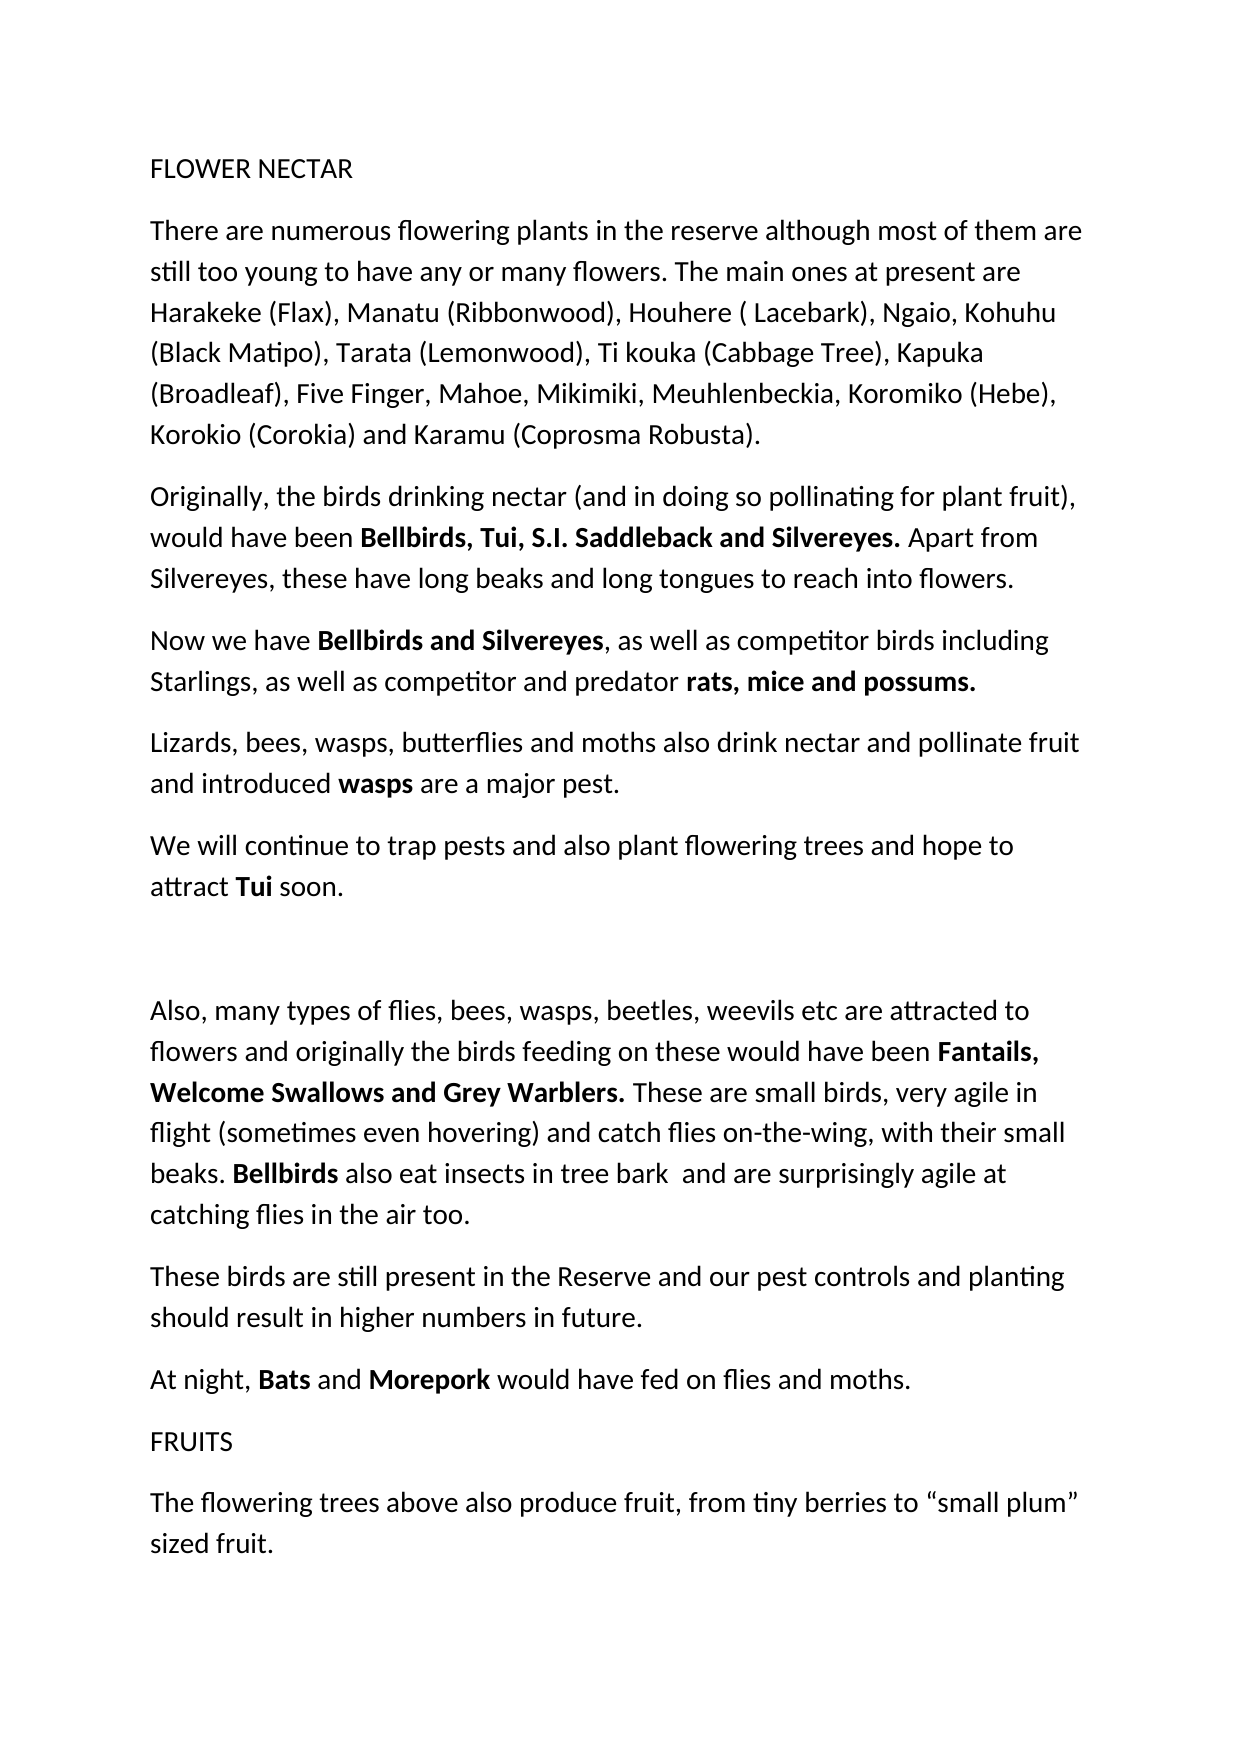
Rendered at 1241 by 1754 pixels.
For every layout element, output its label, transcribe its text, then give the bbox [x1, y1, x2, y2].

text We will continue to trap pests and also plant flowering trees and hope to attract Tui soon. [150, 827, 1090, 904]
text FLOWER NECTAR [150, 150, 1090, 186]
text Now we have Bellbirds and Silvereyes, as well as competitor birds including Starlings, as well as competitor and predator rats, mice and possums. [150, 622, 1090, 698]
text The flowering trees above also produce fruit, from tiny berries to “small plum” sized fruit. [150, 1484, 1090, 1561]
text These birds are still present in the Reserve and our pest controls and planting should result in higher numbers in future. [150, 1258, 1090, 1335]
text Also, many types of flies, bees, wasps, beetles, weevils etc are attracted to flowers and originally the birds feeding on these would have been Fantails, Welcome Swallows and Grey Warblers. These are small birds, very agile in flight (sometimes even hovering) and catch flies on-the-wing, with their small beaks. Bellbirds also eat insects in tree bark and are surprisingly agile at catching flies in the air too. [150, 992, 1090, 1232]
text At night, Bats and Morepork would have fed on flies and moths. [150, 1361, 1090, 1397]
text There are numerous flowering plants in the reserve although most of them are still too young to have any or many flowers. The main ones at present are Harakeke (Flax), Manatu (Ribbonwood), Houhere ( Lacebark), Ngaio, Kohuhu (Black Matipo), Tarata (Lemonwood), Ti kouka (Cabbage Tree), Kapuka (Broadleaf), Five Finger, Mahoe, Mikimiki, Meuhlenbeckia, Koromiko (Hebe), Korokio (Corokia) and Karamu (Coprosma Robusta). [150, 212, 1090, 452]
text Lizards, bees, wasps, butterflies and moths also drink nectar and pollinate fruit and introduced wasps are a major pest. [150, 724, 1090, 801]
text Originally, the birds drinking nectar (and in doing so pollinating for plant fruit), would have been Bellbirds, Tui, S.I. Saddleback and Silvereyes. Apart from Silvereyes, these have long beaks and long tongues to reach into flowers. [150, 478, 1090, 596]
text FRUITS [150, 1423, 1090, 1458]
